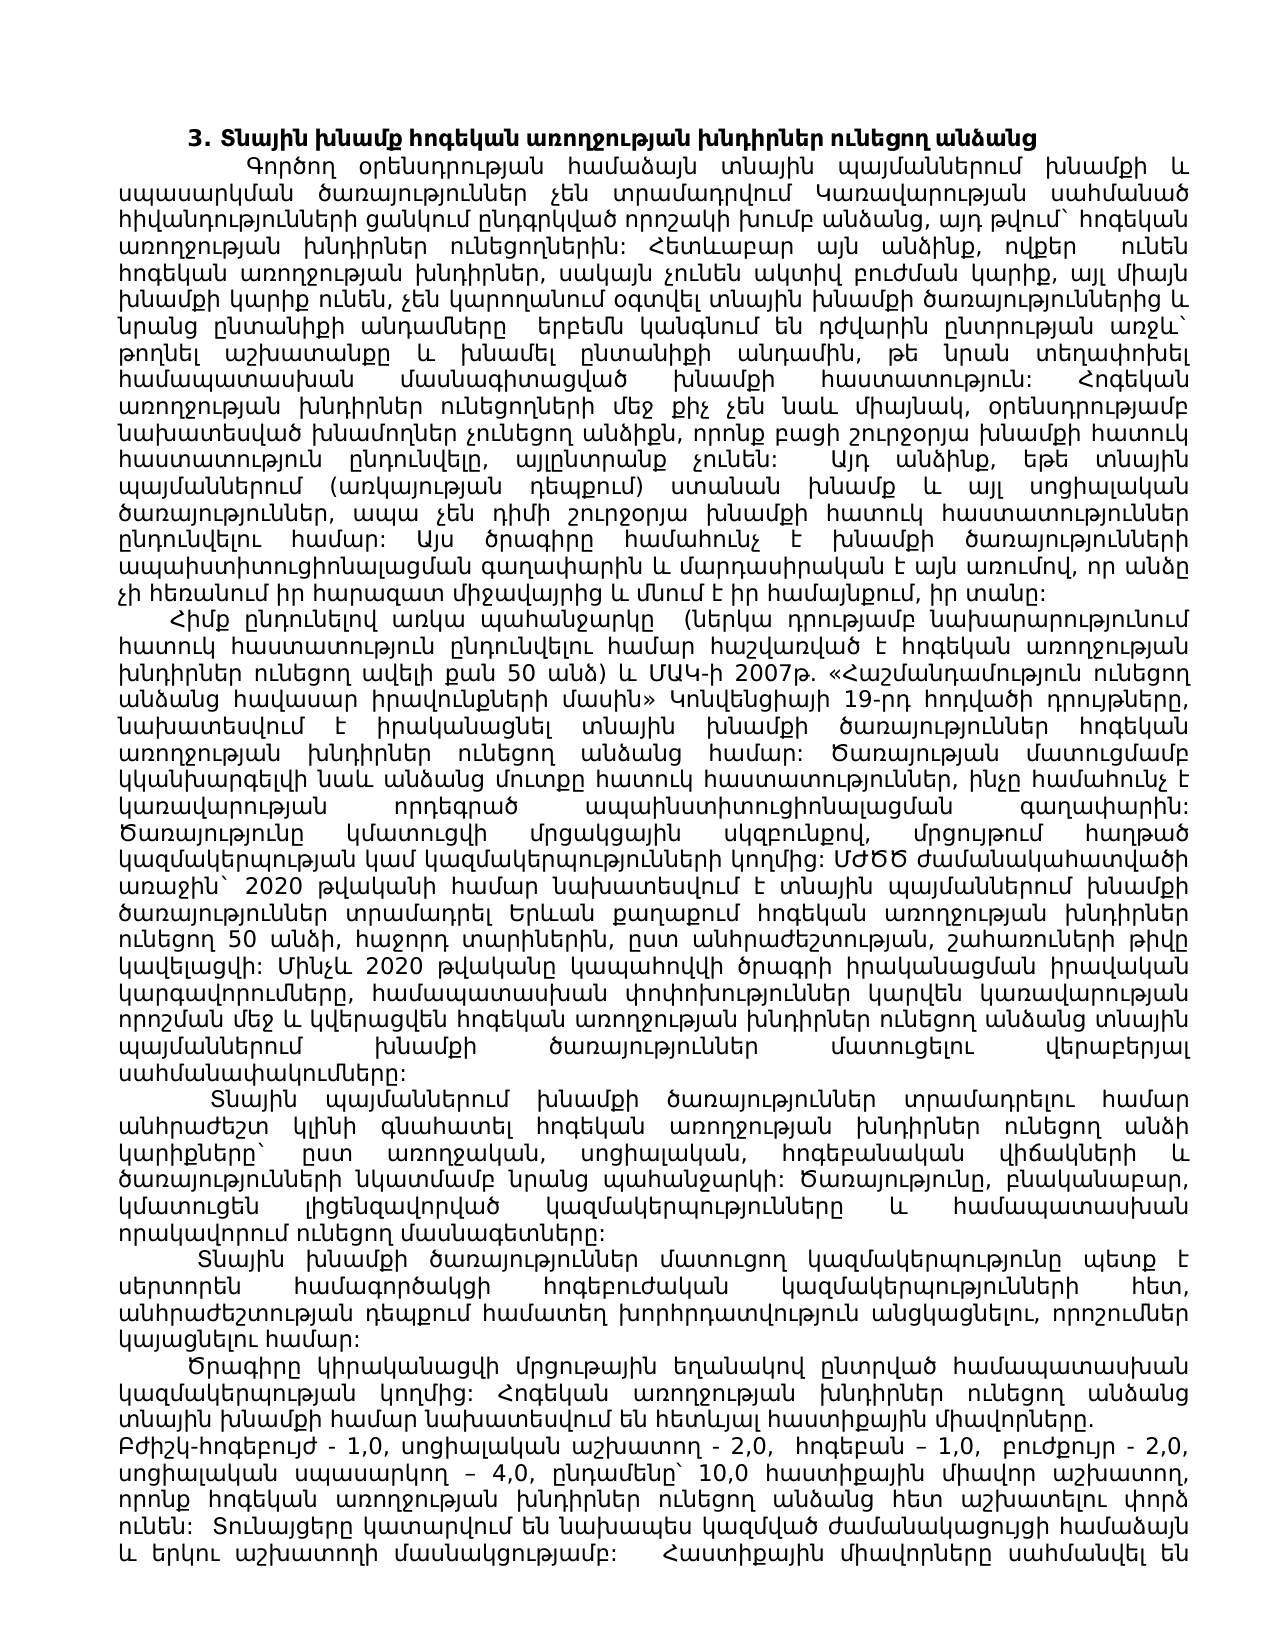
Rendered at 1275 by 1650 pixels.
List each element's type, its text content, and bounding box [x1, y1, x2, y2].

text Գործող օրենսդրության համաձայն տնային պայմաններում խնամքի և սպասարկման ծառայություններ չեն տրամադրվում Կառավարության սահմանած հիվանդությունների ցանկում ընդգրկված որոշակի խումբ անձանց, այդ թվում` հոգեկան առողջության խնդիրներ ունեցողներին: Հետևաբար այն անձինք, ովքեր ունեն հոգեկան առողջության խնդիրներ, սակայն չունեն ակտիվ բուժման կարիք, այլ միայն խնամքի կարիք ունեն, չեն կարողանում օգտվել տնային խնամքի ծառայություններից և նրանց ընտանիքի անդամները երբեմն կանգնում են դժվարին ընտրության առջև` թողնել աշխատանքը և խնամել ընտանիքի անդամին, թե նրան տեղափոխել համապատասխան մասնագիտացված խնամքի հաստատություն: Հոգեկան առողջության խնդիրներ ունեցողների մեջ քիչ չեն նաև միայնակ, օրենսդրությամբ նախատեսված խնամողներ չունեցող անձիքն, որոնք բացի շուրջօրյա խնամքի հատուկ հաստատություն ընդունվելը, այլընտրանք չունեն: Այդ անձինք, եթե տնային պայմաններում (առկայության դեպքում) ստանան խնամք և այլ սոցիալական ծառայություններ, ապա չեն դիմի շուրջօրյա խնամքի հատուկ հաստատություններ ընդունվելու համար: Այս ծրագիրը համահունչ է խնամքի ծառայությունների ապաիստիտուցիոնալացման գաղափարին և մարդասիրական է այն առումով, որ անձը չի հեռանում իր հարազատ միջավայրից և մնում է իր համայնքում, իր տանը: [118, 153, 1191, 606]
text Տնային խնամքի ծառայություններ մատուցող կազմակերպությունը պետք է սերտորեն համագործակցի հոգեբուժական կազմակերպությունների հետ, անհրաժեշտության դեպքում համատեղ խորհրդատվություն անցկացնելու, որոշումներ կայացնելու համար: [118, 1246, 1191, 1353]
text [118, 1433, 1191, 1566]
text Ծրագիրը կիրականացվի մրցութային եղանակով ընտրված համապատասխան կազմակերպության կողմից: Հոգեկան առողջության խնդիրներ ունեցող անձանց տնային խնամքի համար նախատեսվում են հետևյալ հաստիքային միավորները. [118, 1353, 1191, 1433]
text Տնային պայմաններում խնամքի ծառայություններ տրամադրելու համար անհրաժեշտ կլինի գնահատել հոգեկան առողջության խնդիրներ ունեցող անձի կարիքները` ըստ առողջական, սոցիալական, հոգեբանական վիճակների և ծառայությունների նկատմամբ նրանց պահանջարկի: Ծառայությունը, բնականաբար, կմատուցեն լիցենզավորված կազմակերպությունները և համապատասխան որակավորում ունեցող մասնագետները: [118, 1086, 1191, 1246]
list 3. Տնային խնամք հոգեկան առողջության խնդիրներ ունեցող անձանց [118, 122, 1191, 153]
text Հիմք ընդունելով առկա պահանջարկը (ներկա դրությամբ նախարարությունում հատուկ հաստատություն ընդունվելու համար հաշվառված է հոգեկան առողջության խնդիրներ ունեցող ավելի քան 50 անձ) և ՄԱԿ-ի 2007թ. «Հաշմանդամություն ունեցող անձանց հավասար իրավունքների մասին» Կոնվենցիայի 19-րդ հոդվածի դրույթները, նախատեսվում է իրականացնել տնային խնամքի ծառայություններ հոգեկան առողջության խնդիրներ ունեցող անձանց համար: Ծառայության մատուցմամբ կկանխարգելվի նաև անձանց մուտքը հատուկ հաստատություններ, ինչը համահունչ է կառավարության որդեգրած ապաինստիտուցիոնալացման գաղափարին: Ծառայությունը կմատուցվի մրցակցային սկզբունքով, մրցույթում հաղթած կազմակերպության կամ կազմակերպությունների կողմից: ՄԺԾԾ ժամանակահատվածի առաջին` 2020 թվականի համար նախատեսվում է տնային պայմաններում խնամքի ծառայություններ տրամադրել Երևան քաղաքում հոգեկան առողջության խնդիրներ ունեցող 50 անձի, հաջորդ տարիներին, ըստ անհրաժեշտության, շահառուների թիվը կավելացվի: Մինչև 2020 թվականը կապահովվի ծրագրի իրականացման իրավական կարգավորումները, համապատասխան փոփոխություններ կարվեն կառավարության որոշման մեջ և կվերացվեն հոգեկան առողջության խնդիրներ ունեցող անձանց տնային պայմաններում խնամքի ծառայություններ մատուցելու վերաբերյալ սահմանափակումները: [118, 606, 1191, 1086]
